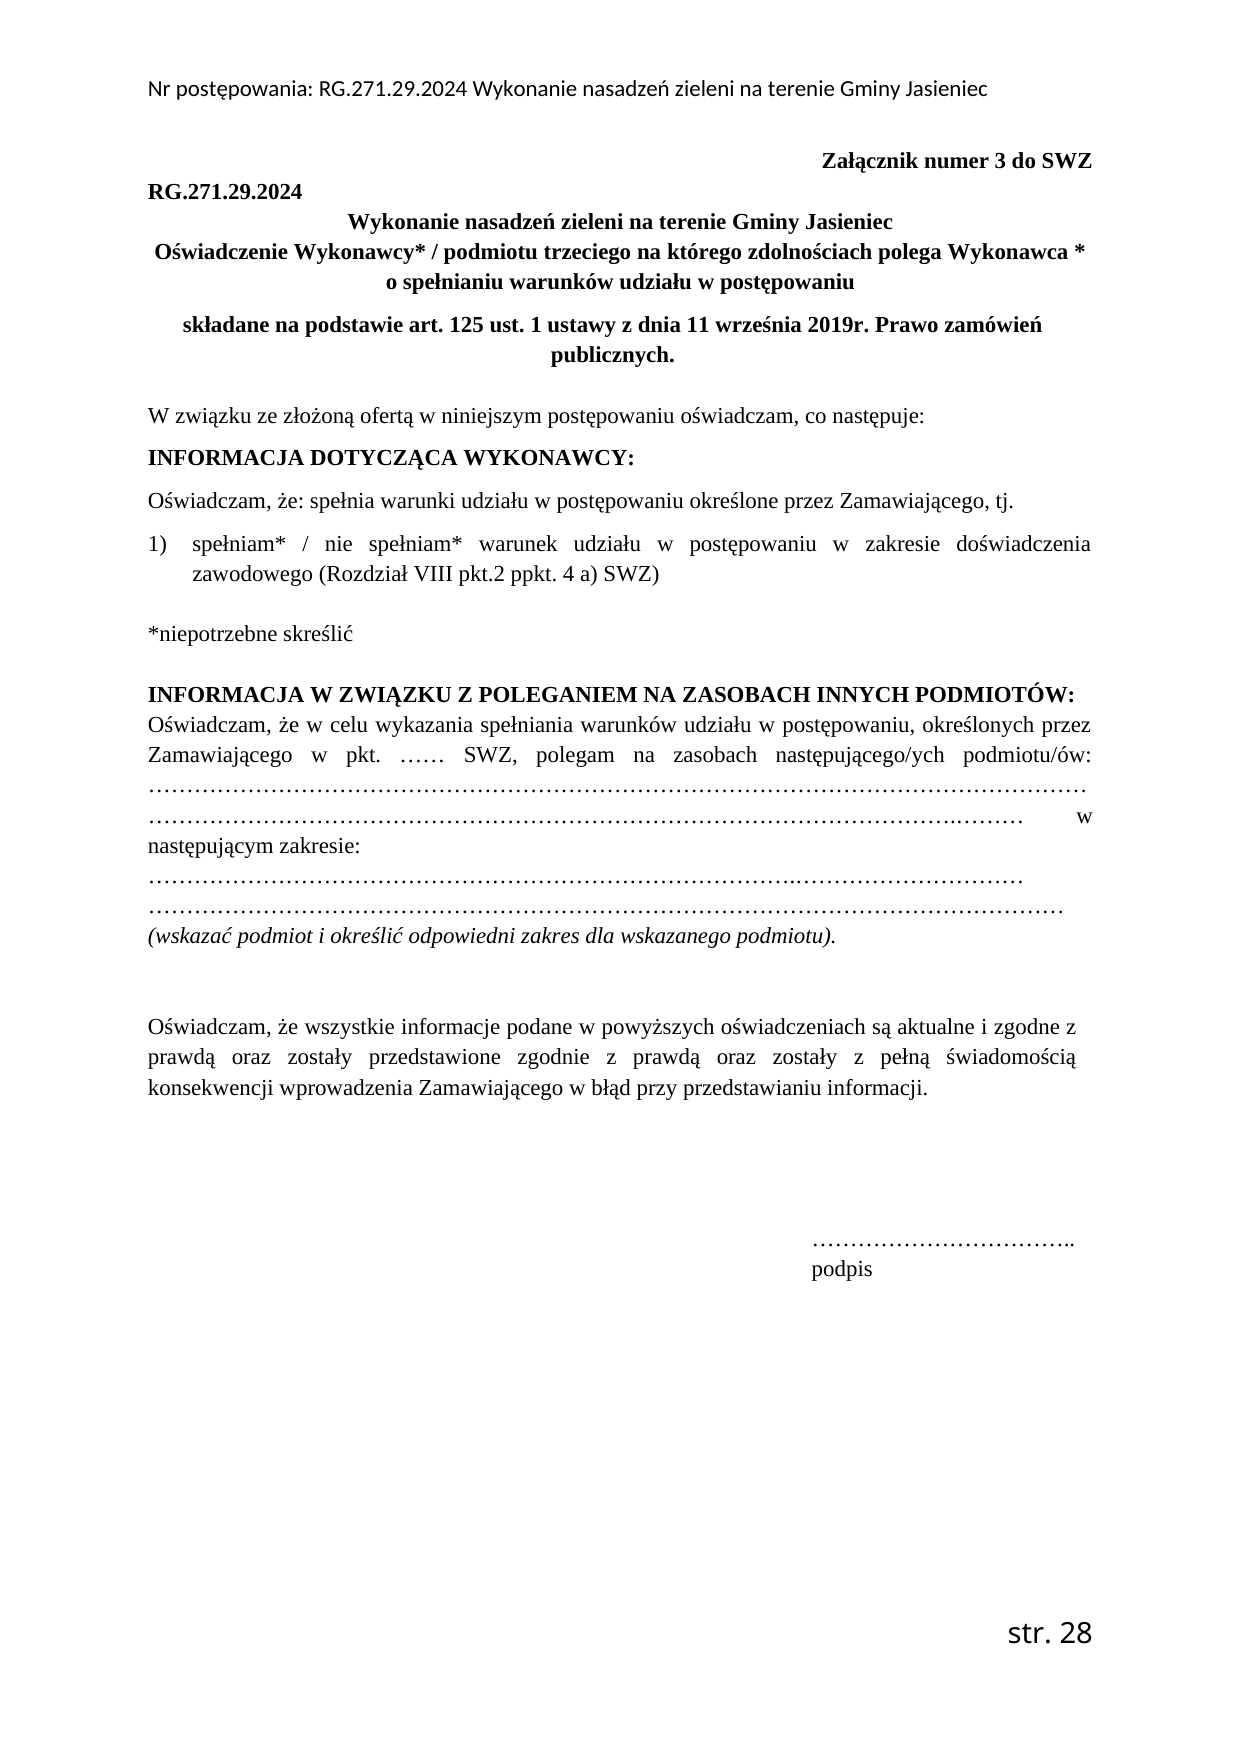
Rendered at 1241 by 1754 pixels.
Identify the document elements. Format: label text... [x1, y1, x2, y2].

text INFORMACJA DOTYCZĄCA WYKONAWCY: [148, 444, 1093, 471]
text INFORMACJA W ZWIĄZKU Z POLEGANIEM NA ZASOBACH INNYCH PODMIOTÓW: [148, 681, 1093, 707]
list spełniam* / nie spełniam* warunek udziału w postępowaniu w zakresie doświadczenia zawodowego (Rozdział VIII pkt.2 ppkt. 4 a) SWZ) [148, 530, 1093, 586]
text o spełnianiu warunków udziału w postępowaniu [148, 268, 1093, 295]
text Załącznik numer 3 do SWZ [148, 148, 1093, 174]
text Oświadczenie Wykonawcy* / podmiotu trzeciego na którego zdolnościach polega Wykonawca * [148, 238, 1093, 264]
text Oświadczam, że: spełnia warunki udziału w postępowaniu określone przez Zamawiającego, tj. [148, 487, 1093, 513]
text podpis [148, 1255, 1078, 1281]
text …………………………….. [738, 1225, 1078, 1251]
text *niepotrzebne skreślić [148, 621, 1093, 647]
text W związku ze złożoną ofertą w niniejszym postępowaniu oświadczam, co następuje: [148, 402, 1093, 428]
text Oświadczam, że wszystkie informacje podane w powyższych oświadczeniach są aktualne i zgodne z prawdą oraz zostały przedstawione zgodnie z prawdą oraz zostały z pełną świadomością konsekwencji wprowadzenia Zamawiającego w błąd przy przedstawianiu informacji. [148, 1013, 1078, 1100]
text ………………………………………………………………………….………………………… …………………………………………………………………………………………………………(wskazać podmiot i określić odpowiedni zakres dla wskazanego podmiotu). [148, 862, 1093, 949]
text Wykonanie nasadzeń zieleni na terenie Gminy Jasieniec [148, 208, 1093, 234]
text składane na podstawie art. 125 ust. 1 ustawy z dnia 11 września 2019r. Prawo zamówień publicznych. [148, 311, 1078, 368]
text RG.271.29.2024 [148, 178, 1093, 204]
text Oświadczam, że w celu wykazania spełniania warunków udziału w postępowaniu, określonych przez Zamawiającego w pkt. …… SWZ, polegam na zasobach następującego/ych podmiotu/ów: ………………………………………………………………………………………………………………………………………………………………………………………………………….……… w następującym zakresie: [148, 711, 1093, 858]
